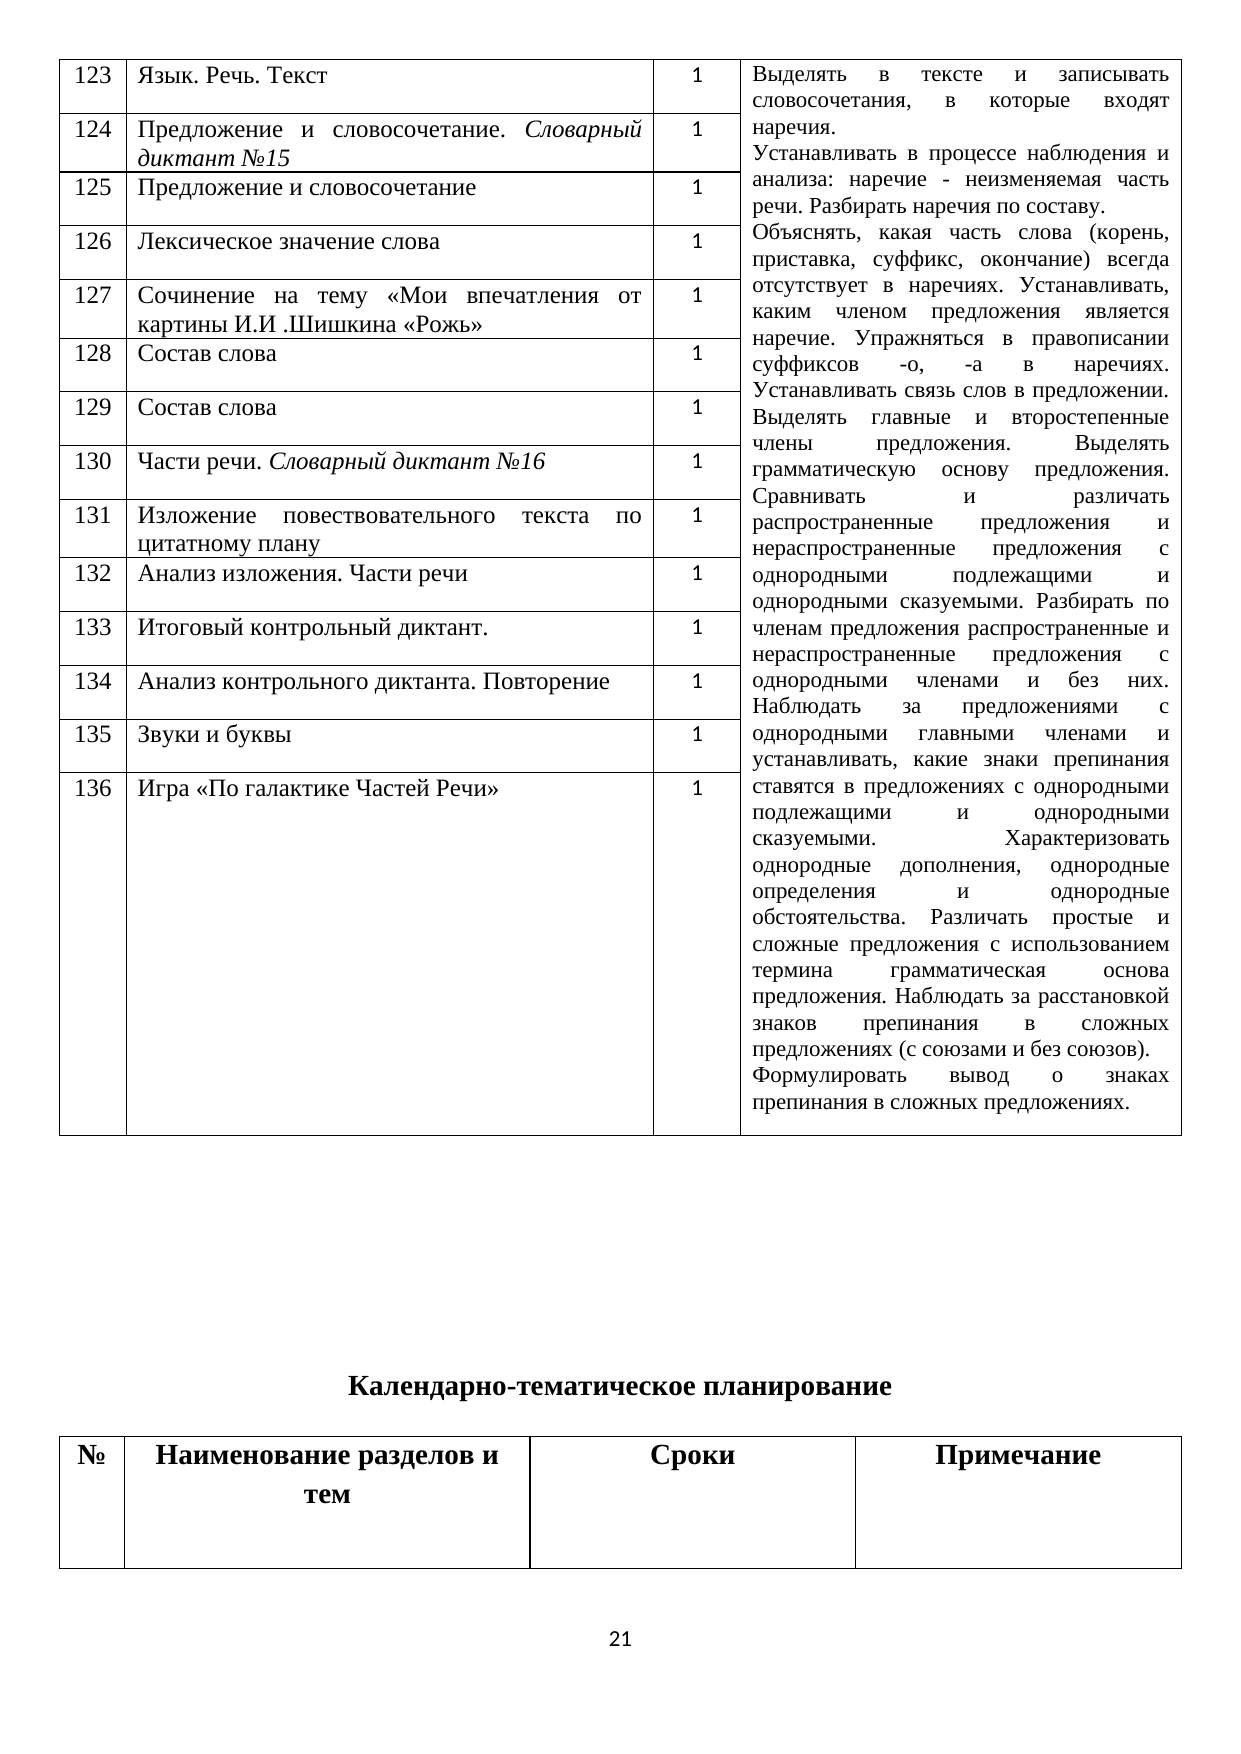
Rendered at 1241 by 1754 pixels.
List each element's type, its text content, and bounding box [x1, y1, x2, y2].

table_cell Предложение и словосочетание [127, 173, 653, 225]
table_cell 127 [60, 280, 126, 337]
table_cell Состав слова [127, 392, 653, 445]
text Календарно-тематическое планирование [59, 1368, 1181, 1402]
table_cell Предложение и словосочетание. Словарный диктант №15 [127, 114, 653, 171]
table_cell 1 [654, 558, 740, 611]
table_cell 1 [654, 173, 740, 225]
table_cell Звуки и буквы [127, 720, 653, 772]
table_header Примечание [856, 1437, 1181, 1568]
table_cell 124 [60, 114, 126, 171]
table_cell Выделять в тексте и записывать словосочетания, в которые входят наречия. Устанавливать в процессе наблюдения и анализа: наречие - неизменяемая часть речи. Разбирать наречия по составу. Объяснять, какая часть слова (корень, приставка, суффикс, окончание) всегда отсутствует в наречиях. Устанавливать, каким членом предложения является наречие. Упражняться в правописании суффиксов -о, -а в наречиях. Устанавливать связь слов в предложении. Выделять главные и второстепенные члены предложения. Выделять грамматическую основу предложения. Сравнивать и различать распространенные предложения и нераспространенные предложения с однородными подлежащими и однородными сказуемыми. Разбирать по членам предложения распространенные и нераспространенные предложения с однородными членами и без них. Наблюдать за предложениями с однородными главными членами и устанавливать, какие знаки препинания ставятся в предложениях с однородными подлежащими и однородными сказуемыми. Характеризовать однородные дополнения, однородные определения и однородные обстоятельства. Различать простые и сложные предложения с использованием термина грамматическая основа предложения. Наблюдать за расстановкой знаков препинания в сложных предложениях (с союзами и без союзов). Формулировать вывод о знаках препинания в сложных предложениях. [741, 60, 1181, 1135]
table_cell 135 [60, 720, 126, 772]
table_cell Изложение повествовательного текста по цитатному плану [127, 500, 653, 557]
table_cell 1 [654, 612, 740, 665]
table_cell 129 [60, 392, 126, 445]
table_cell 123 [60, 60, 126, 113]
table_cell 132 [60, 558, 126, 611]
table_cell 1 [654, 339, 740, 391]
table_cell Лексическое значение слова [127, 226, 653, 279]
table_cell Анализ изложения. Части речи [127, 558, 653, 611]
table_cell Состав слова [127, 339, 653, 391]
table_header № [60, 1437, 124, 1568]
table_cell 1 [654, 666, 740, 718]
table_cell 1 [654, 114, 740, 171]
table_cell Язык. Речь. Текст [127, 60, 653, 113]
table_cell 1 [654, 280, 740, 337]
table_cell 1 [654, 60, 740, 113]
table_cell Части речи. Словарный диктант №16 [127, 446, 653, 499]
table_header Сроки [531, 1437, 855, 1568]
table_cell 133 [60, 612, 126, 665]
table_cell 126 [60, 226, 126, 279]
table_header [125, 1437, 529, 1568]
table_cell 125 [60, 173, 126, 225]
table_cell 1 [654, 500, 740, 557]
table_cell Сочинение на тему «Мои впечатления от картины И.И .Шишкина «Рожь» [127, 280, 653, 337]
table_cell 1 [654, 392, 740, 445]
table_cell Игра «По галактике Частей Речи» [127, 773, 653, 1135]
table_cell 134 [60, 666, 126, 718]
table_cell Итоговый контрольный диктант. [127, 612, 653, 665]
table_cell 130 [60, 446, 126, 499]
table_cell Анализ контрольного диктанта. Повторение [127, 666, 653, 718]
table_cell 128 [60, 339, 126, 391]
table_cell 1 [654, 773, 740, 1135]
table_cell 1 [654, 226, 740, 279]
table_cell 1 [654, 720, 740, 772]
table_cell 136 [60, 773, 126, 1135]
table_cell 131 [60, 500, 126, 557]
table_cell 1 [654, 446, 740, 499]
